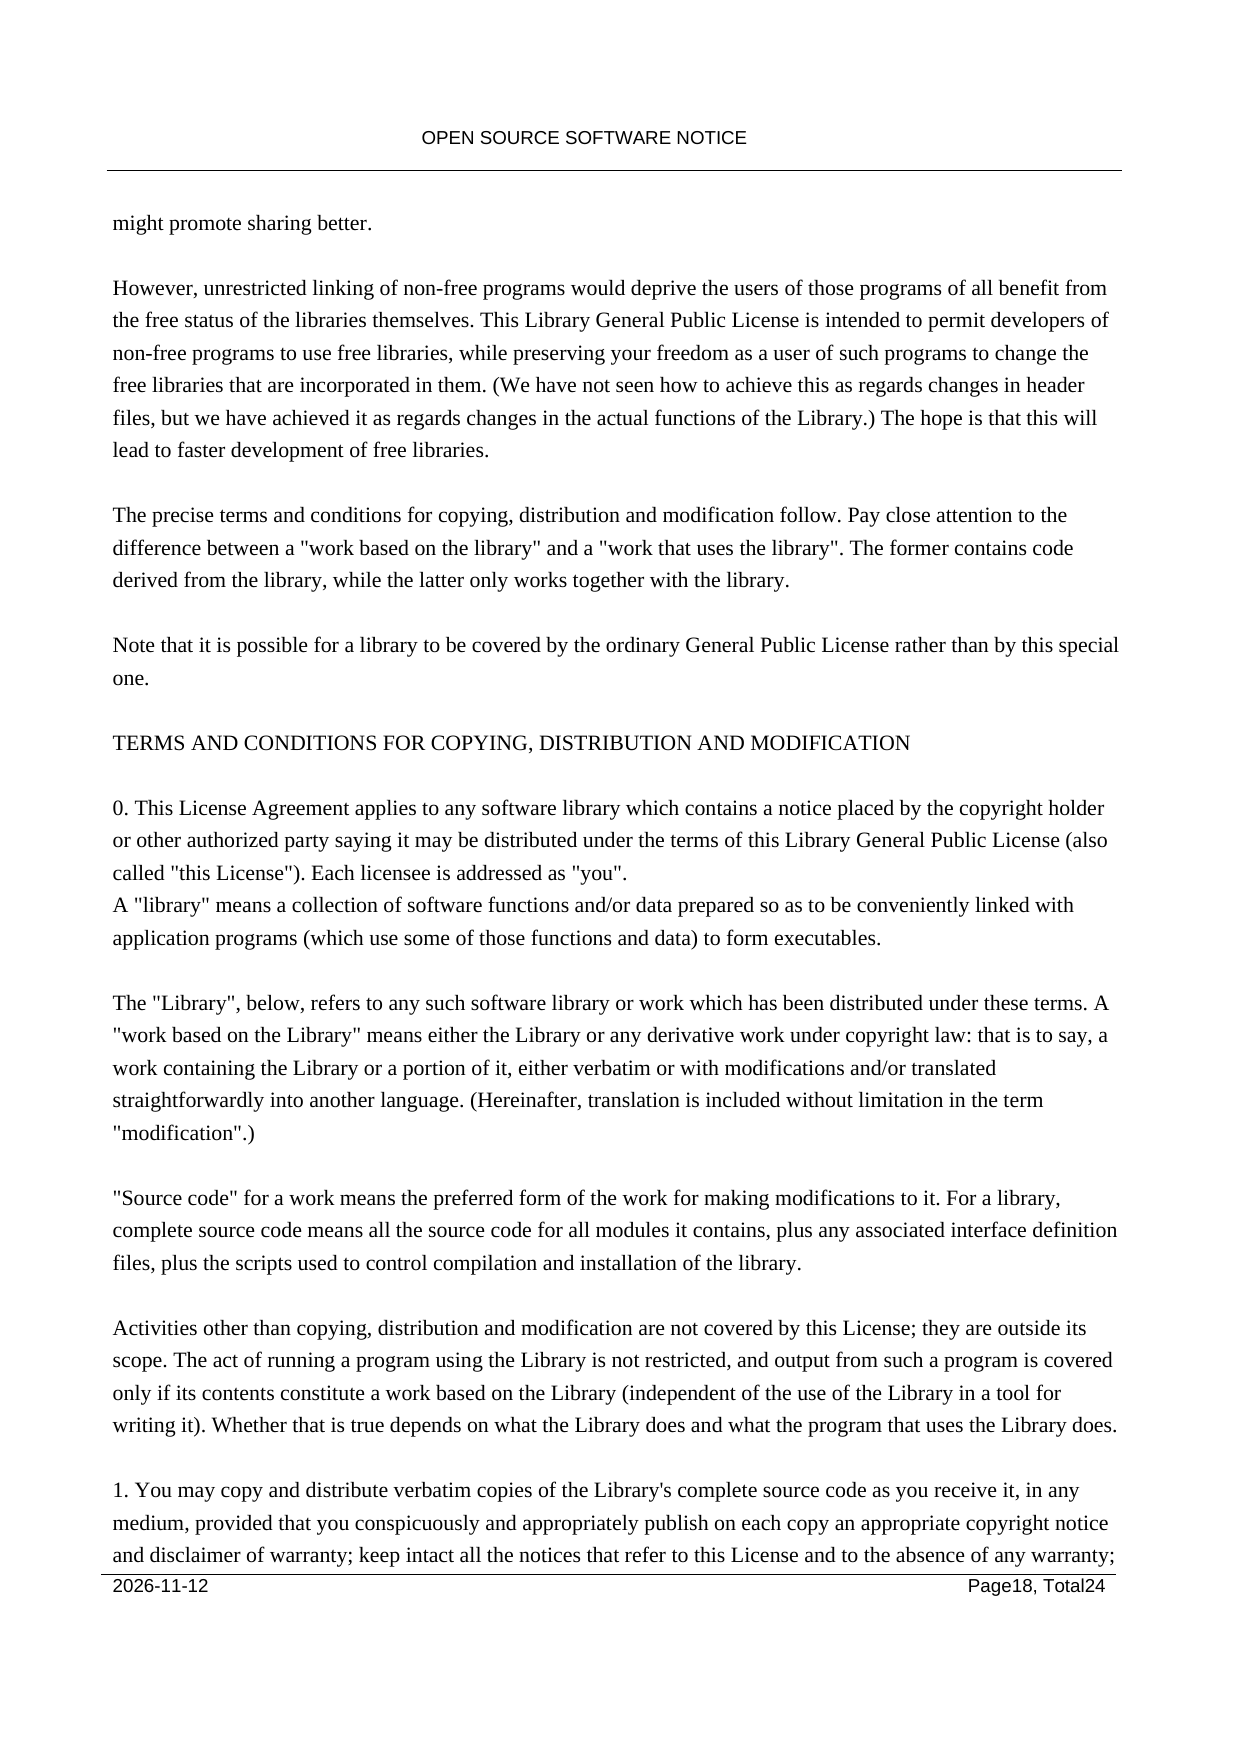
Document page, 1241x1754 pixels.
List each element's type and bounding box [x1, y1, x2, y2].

text [112, 206, 1128, 1571]
